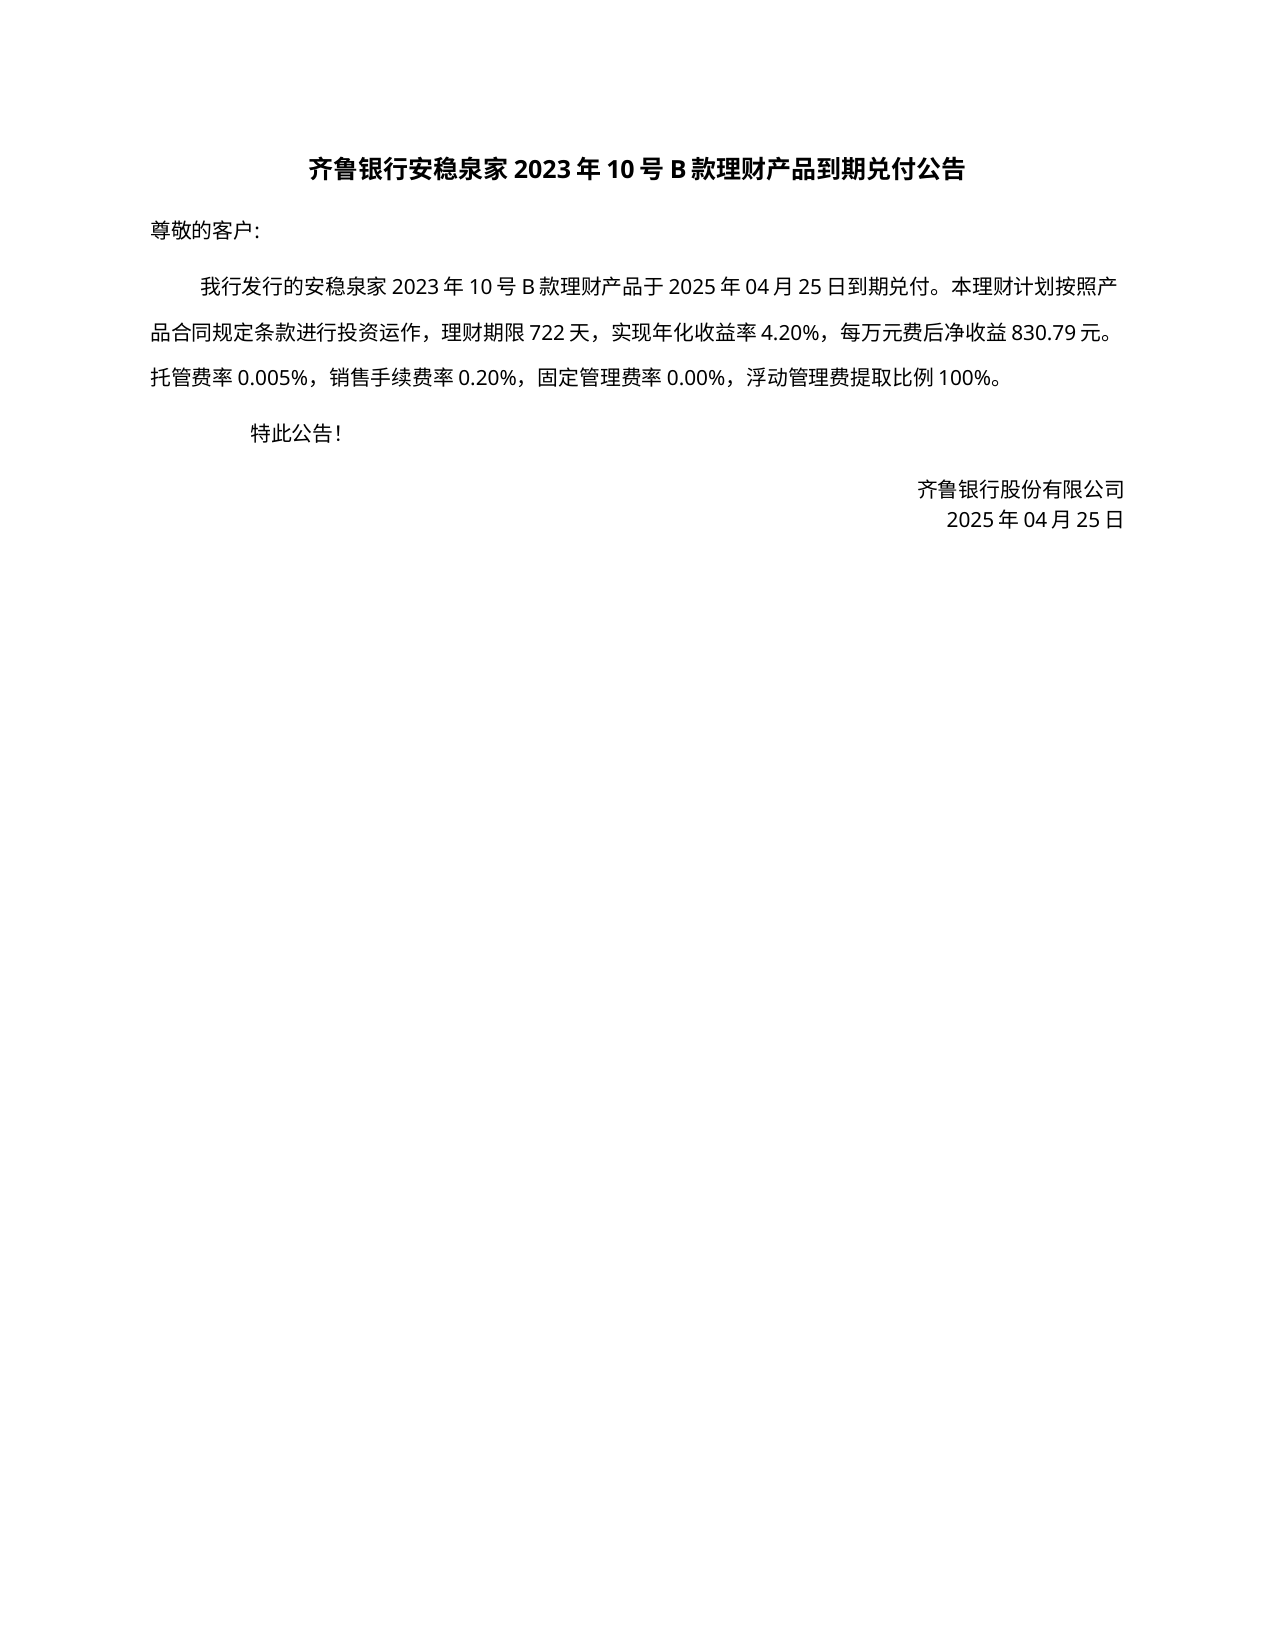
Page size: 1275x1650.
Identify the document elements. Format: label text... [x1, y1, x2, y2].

text 齐鲁银行安稳泉家2023年10号B款理财产品到期兑付公告 [150, 150, 1125, 184]
text 特此公告！ [150, 403, 1125, 431]
text 我行发行的安稳泉家2023年10号B款理财产品于2025年04月25日到期兑付。本理财计划按照产品合同规定条款进行投资运作，理财期限722天，实现年化收益率4.20%，每万元费后净收益830.79元。托管费率0.005%，销售手续费率0.20%，固定管理费率0.00%，浮动管理费提取比例100%。 [150, 264, 1125, 378]
text 2025年04月25日 [150, 484, 1125, 513]
text 齐鲁银行股份有限公司 [150, 456, 1125, 484]
text 尊敬的客户: [150, 211, 1125, 240]
